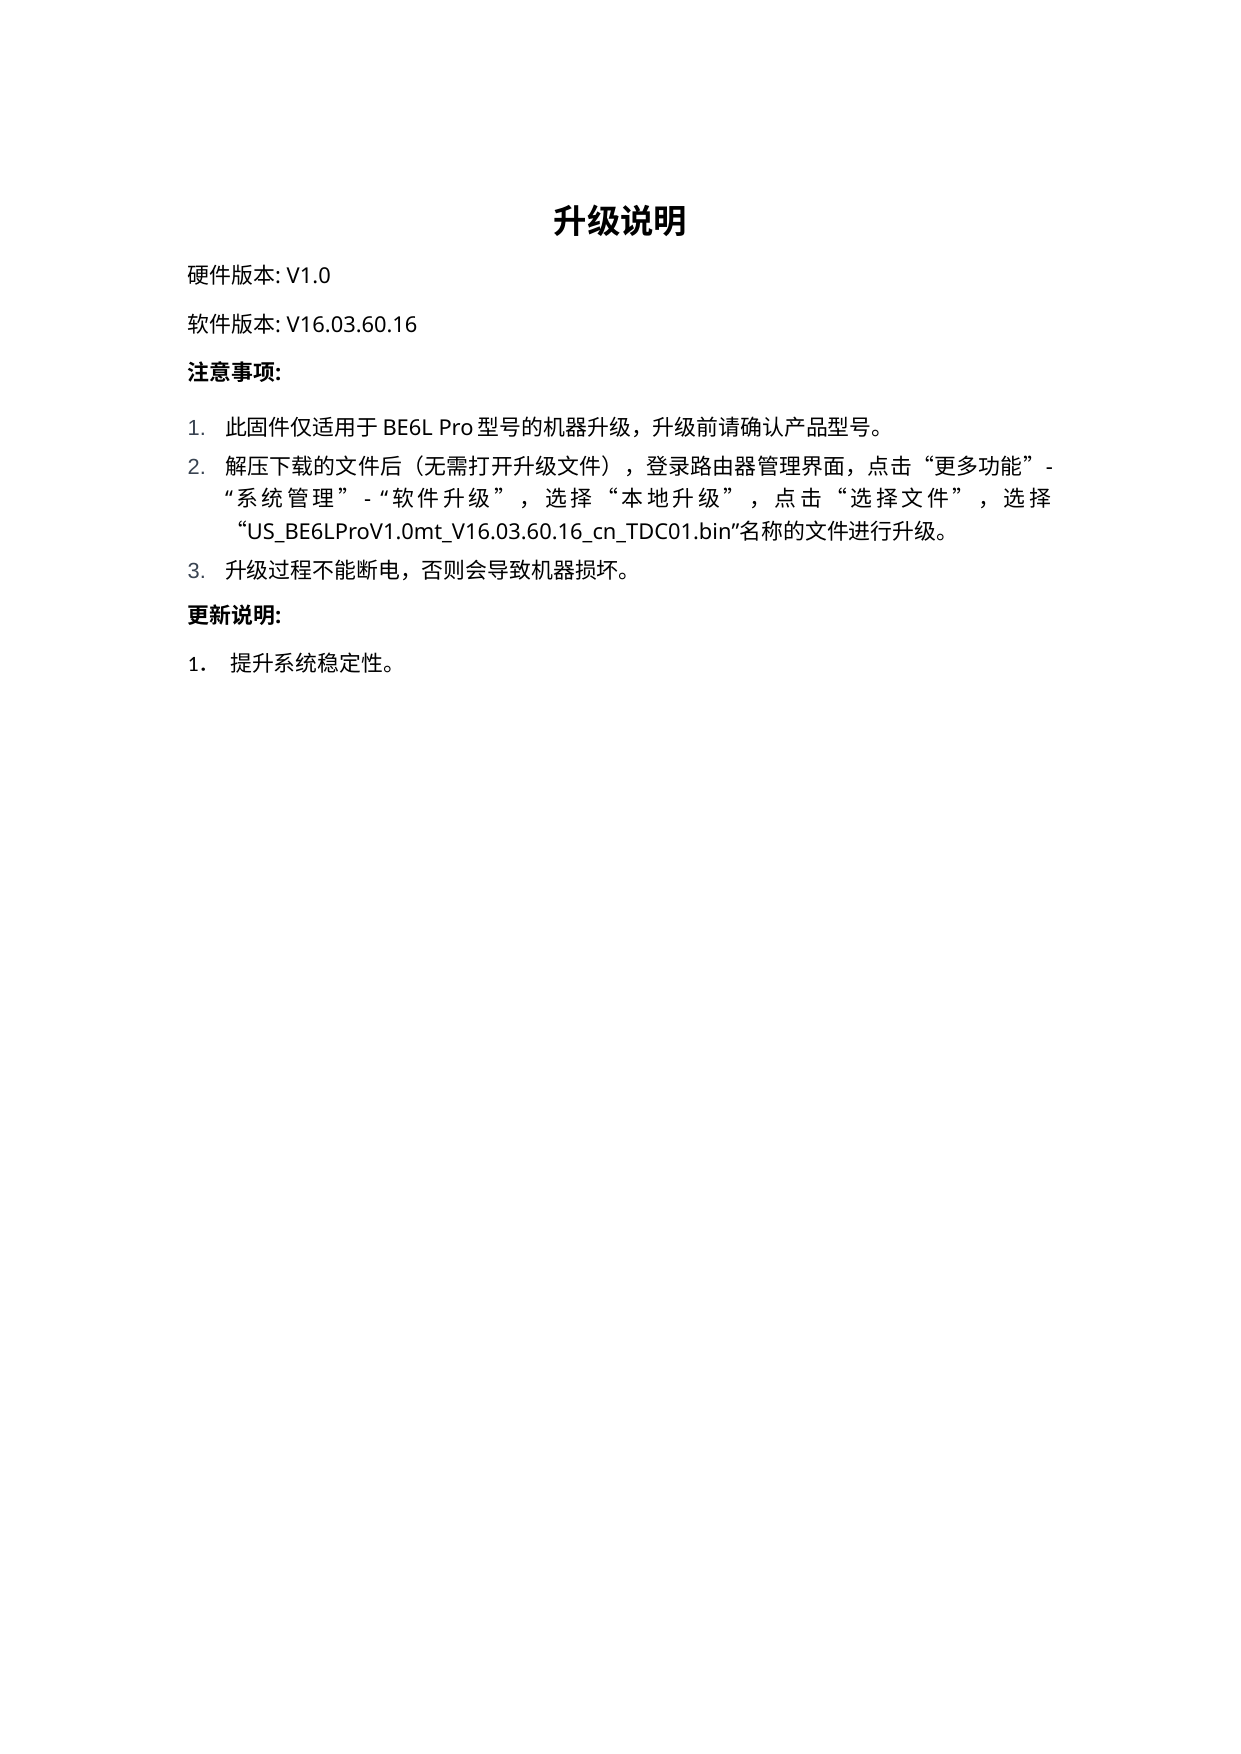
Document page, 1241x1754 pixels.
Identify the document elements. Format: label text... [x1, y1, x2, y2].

list 升级过程不能断电，否则会导致机器损坏。 [187, 553, 1053, 585]
list 解压下载的文件后（无需打开升级文件），登录路由器管理界面，点击“更多功能”-“系统管理”- “软件升级”，选择“本地升级”，点击“选择文件”，选择“US_BE6LProV1.0mt_V16.03.60.16_cn_TDC01.bin”名称的文件进行升级。 [187, 449, 1053, 546]
text 注意事项: [187, 355, 1053, 387]
text 硬件版本: V1.0 [187, 258, 1053, 291]
list 此固件仅适用于BE6L Pro型号的机器升级，升级前请确认产品型号。 [187, 410, 1053, 442]
title 升级说明 [187, 187, 1053, 252]
text 更新说明: [187, 598, 1053, 630]
list 提升系统稳定性。 [187, 646, 1053, 678]
text 软件版本: V16.03.60.16 [187, 307, 1053, 339]
